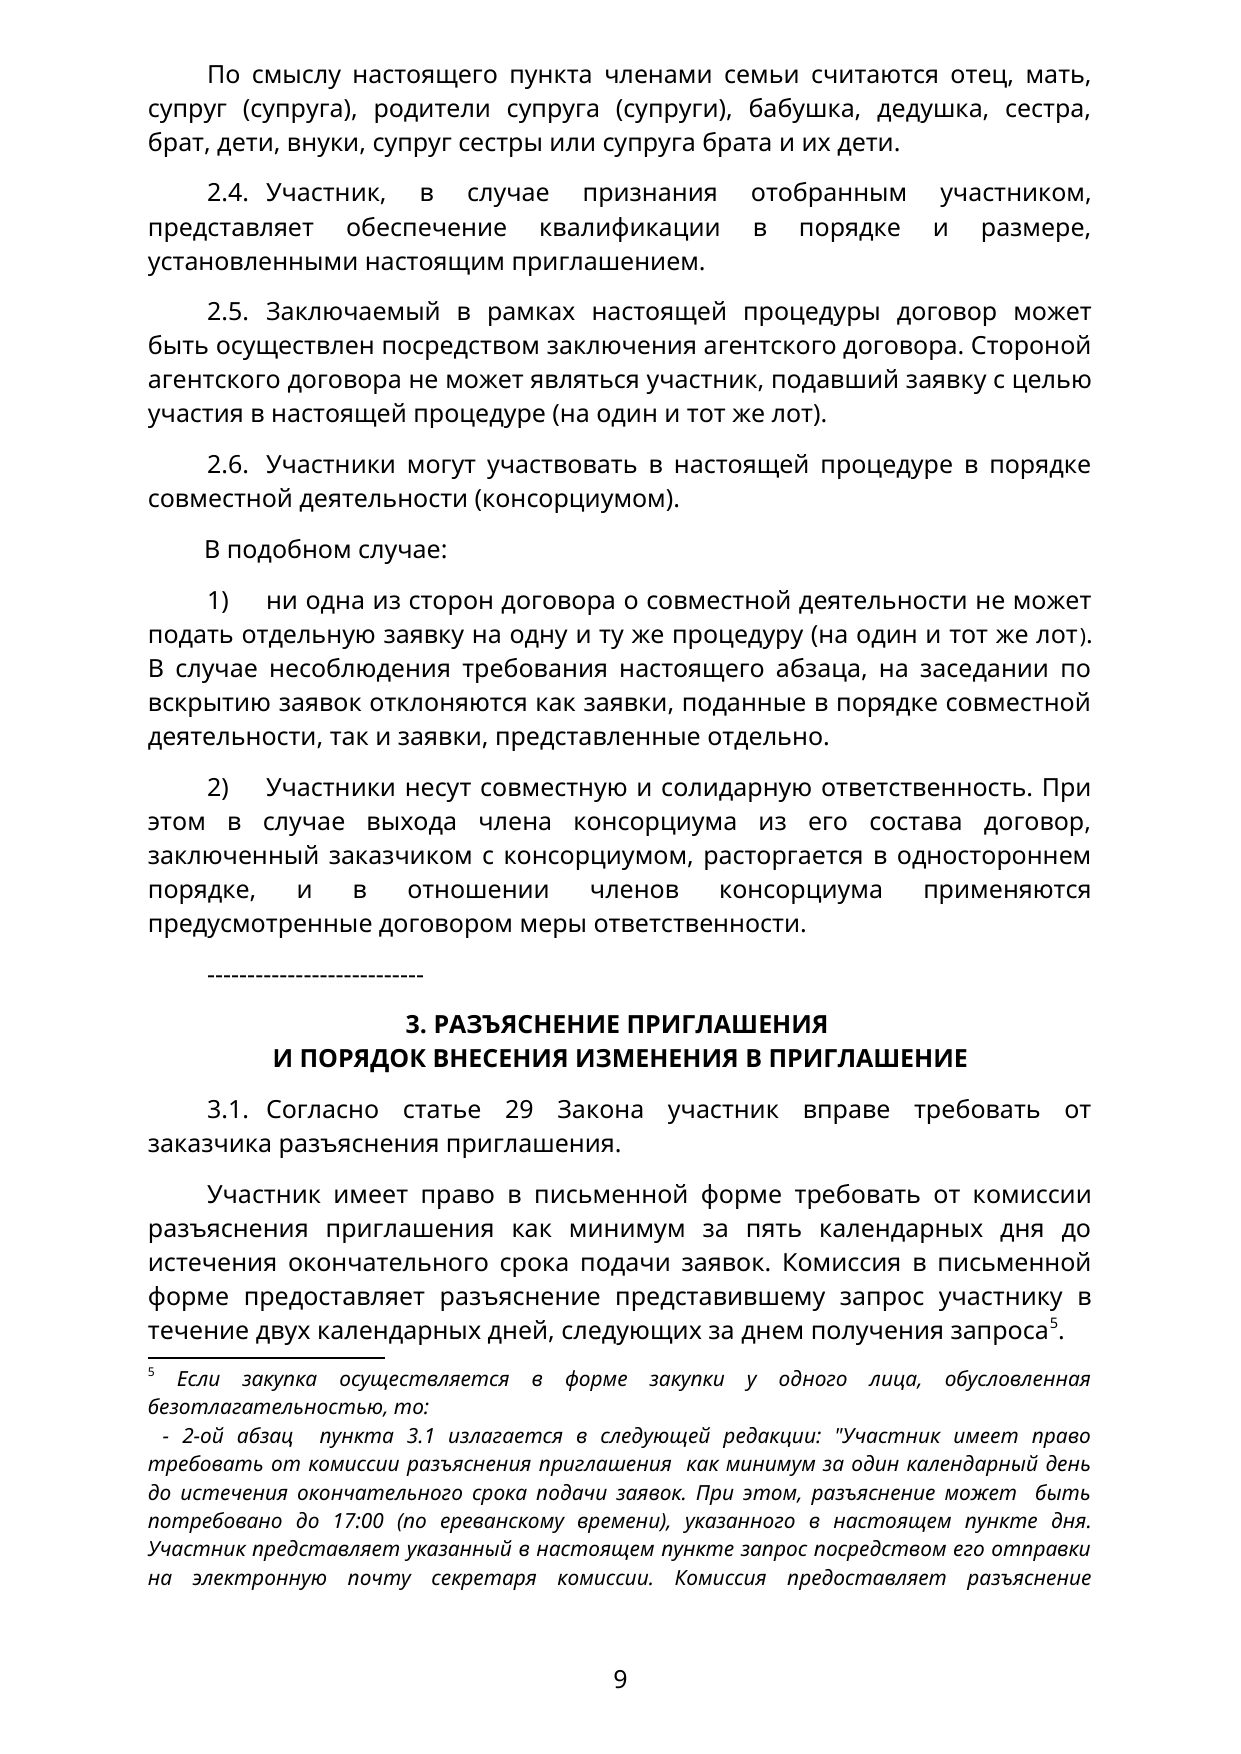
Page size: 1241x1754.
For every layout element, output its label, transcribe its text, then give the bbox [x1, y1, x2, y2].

text 2) Участники несут совместную и солидарную ответственность. При этом в случае выхода члена консорциума из его состава договор, заключенный заказчиком с консорциумом, расторгается в одностороннем порядке, и в отношении членов консорциума применяются предусмотренные договором меры ответственности. [148, 769, 1092, 940]
text Участник имеет право в письменной форме требовать от комиссии разъяснения приглашения как минимум за пять календарных дня до истечения окончательного срока подачи заявок. Комиссия в письменной форме предоставляет разъяснение представившему запрос участнику в течение двух календарных дней, следующих за днем получения запроса5. [148, 1177, 1092, 1347]
text 2.4. Участник, в случае признания отобранным участником, представляет обеспечение квалификации в порядке и размере, установленными настоящим приглашением. [148, 175, 1092, 277]
text В подобном случае: [148, 532, 1092, 566]
text По смыслу настоящего пункта членами семьи считаются отец, мать, супруг (супруга), родители супруга (супруги), бабушка, дедушка, сестра, брат, дети, внуки, супруг сестры или супруга брата и их дети. [148, 56, 1092, 158]
text 1) ни одна из сторон договора о совместной деятельности не может подать отдельную заявку на одну и ту же процедуру (на один и тот же лот). В случае несоблюдения требования настоящего абзаца, на заседании по вскрытию заявок отклоняются как заявки, поданные в порядке совместной деятельности, так и заявки, представленные отдельно. [148, 582, 1092, 753]
text 3. РАЗЪЯСНЕНИЕ ПРИГЛАШЕНИЯ И ПОРЯДОК ВНЕСЕНИЯ ИЗМЕНЕНИЯ В ПРИГЛАШЕНИЕ [148, 1007, 1092, 1075]
text 2.6. Участники могут участвовать в настоящей процедуре в порядке совместной деятельности (консорциумом). [148, 447, 1092, 515]
text --------------------------- [148, 956, 1092, 990]
text 3.1. Согласно статье 29 Закона участник вправе требовать от заказчика разъяснения приглашения. [148, 1092, 1092, 1160]
text 2.5. Заключаемый в рамках настоящей процедуры договор может быть осуществлен посредством заключения агентского договора. Стороной агентского договора не может являться участник, подавший заявку с целью участия в настоящей процедуре (на один и тот же лот). [148, 294, 1092, 430]
